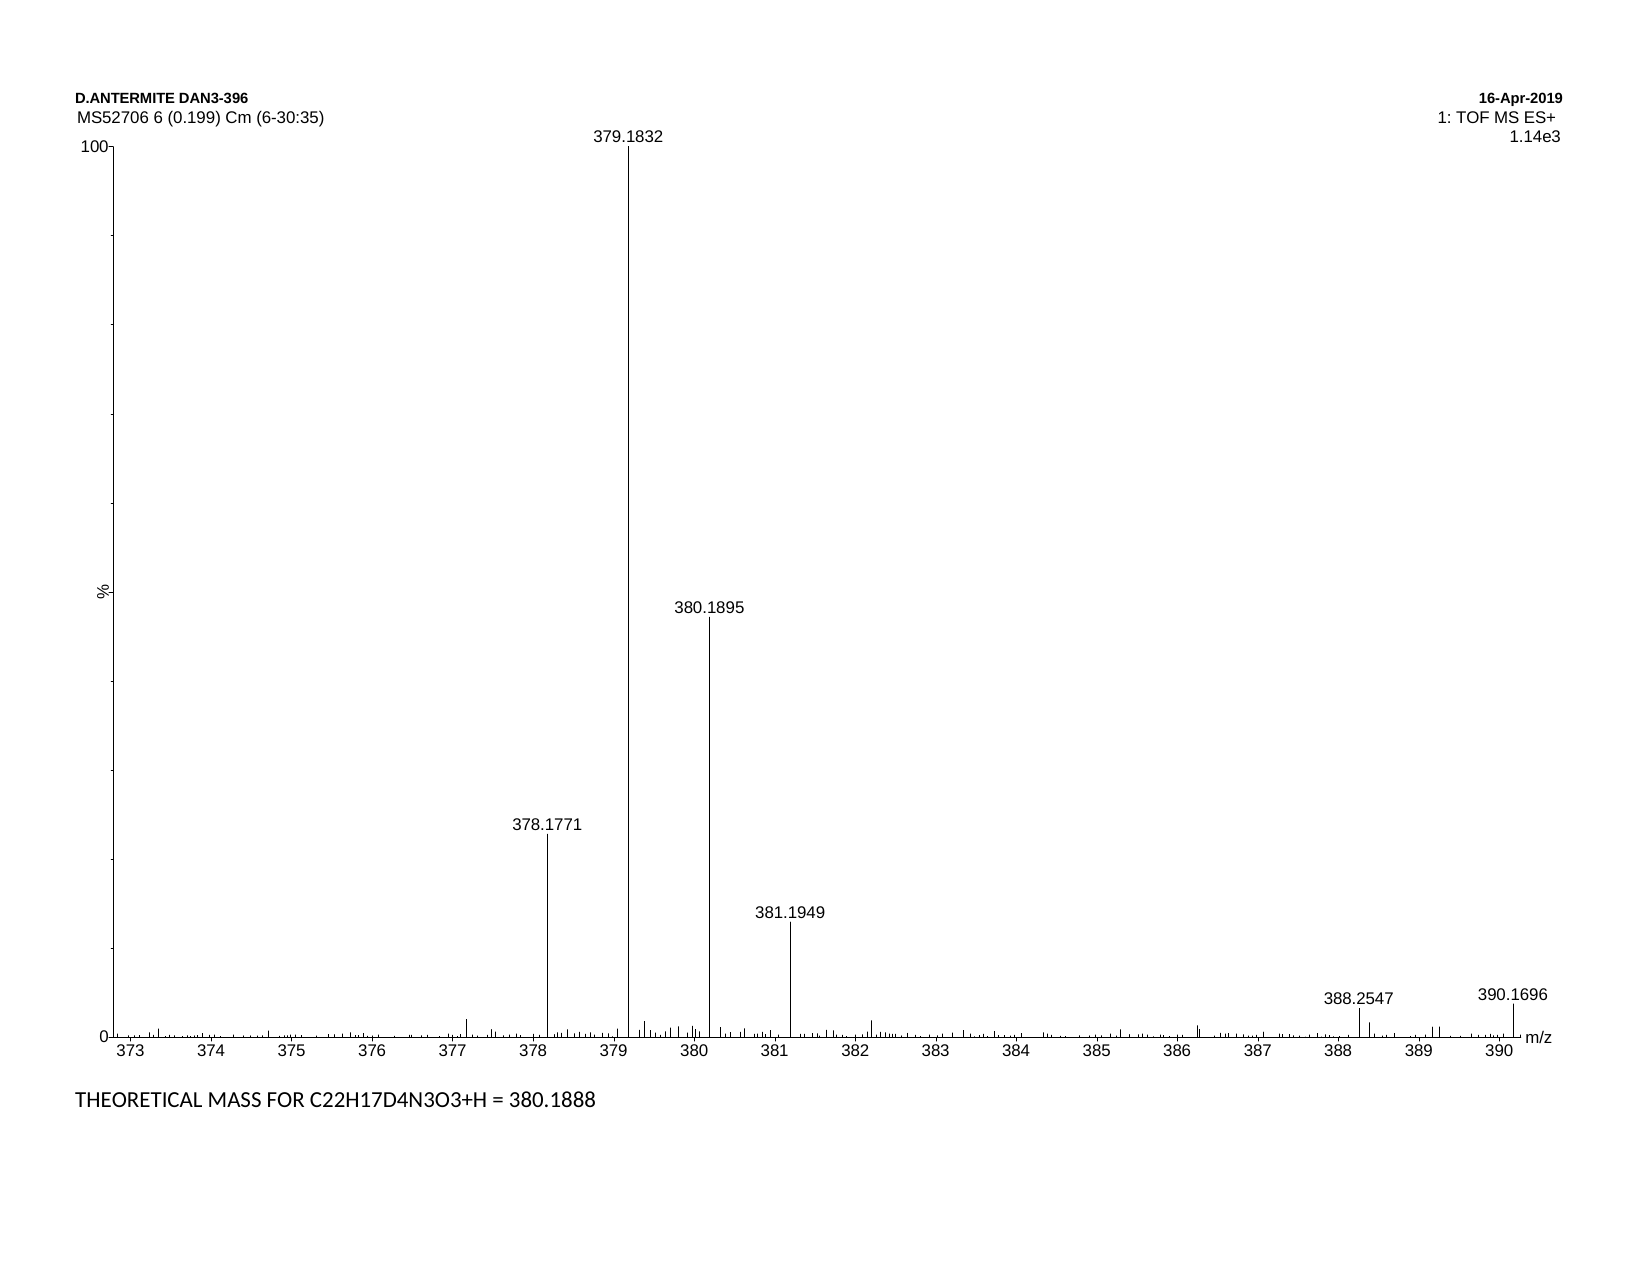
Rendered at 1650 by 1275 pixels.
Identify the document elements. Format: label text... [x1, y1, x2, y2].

text THEORETICAL MASS FOR C22H17D4N3O3+H = 380.1888 [75, 1085, 1563, 1113]
